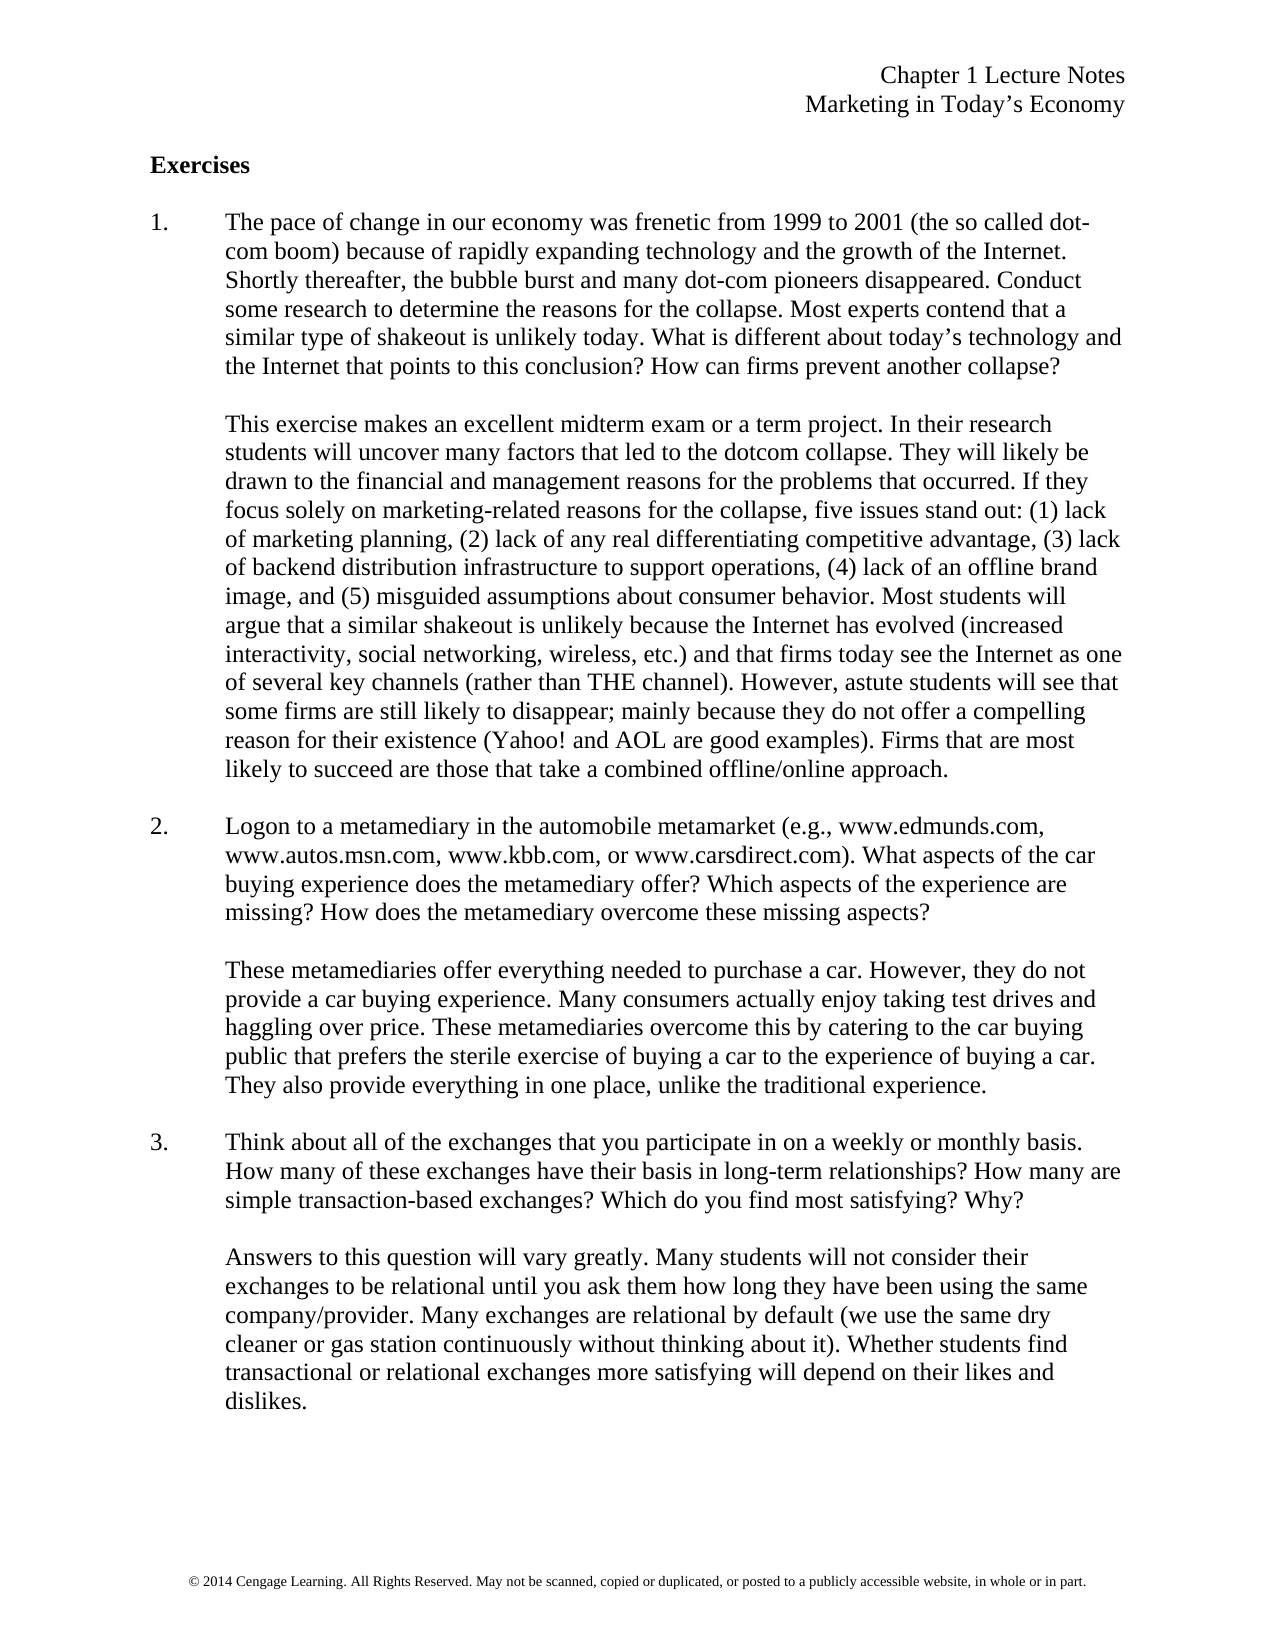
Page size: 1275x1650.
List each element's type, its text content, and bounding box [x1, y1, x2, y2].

text Answers to this question will vary greatly. Many students will not consider their exchanges to be relational until you ask them how long they have been using the same company/provider. Many exchanges are relational by default (we use the same dry cleaner or gas station continuously without thinking about it). Whether students find transactional or relational exchanges more satisfying will depend on their likes and dislikes. [225, 1242, 1125, 1415]
text 2. Logon to a metamediary in the automobile metamarket (e.g., www.edmunds.com, www.autos.msn.com, www.kbb.com, or www.carsdirect.com). What aspects of the car buying experience does the metamediary offer? Which aspects of the experience are missing? How does the metamediary overcome these missing aspects? [150, 811, 1125, 926]
text Exercises [150, 150, 1125, 179]
text These metamediaries offer everything needed to purchase a car. However, they do not provide a car buying experience. Many consumers actually enjoy taking test drives and haggling over price. These metamediaries overcome this by catering to the car buying public that prefers the sterile exercise of buying a car to the experience of buying a car. They also provide everything in one place, unlike the traditional experience. [225, 955, 1125, 1099]
text 3. Think about all of the exchanges that you participate in on a weekly or monthly basis. How many of these exchanges have their basis in long-term relationships? How many are simple transaction-based exchanges? Which do you find most satisfying? Why? [150, 1127, 1125, 1214]
text This exercise makes an excellent midterm exam or a term project. In their research students will uncover many factors that led to the dotcom collapse. They will likely be drawn to the financial and management reasons for the problems that occurred. If they focus solely on marketing-related reasons for the collapse, five issues stand out: (1) lack of marketing planning, (2) lack of any real differentiating competitive advantage, (3) lack of backend distribution infrastructure to support operations, (4) lack of an offline brand image, and (5) misguided assumptions about consumer behavior. Most students will argue that a similar shakeout is unlikely because the Internet has evolved (increased interactivity, social networking, wireless, etc.) and that firms today see the Internet as one of several key channels (rather than THE channel). However, astute students will see that some firms are still likely to disappear; mainly because they do not offer a compelling reason for their existence (Yahoo! and AOL are good examples). Firms that are most likely to succeed are those that take a combined offline/online approach. [225, 409, 1125, 782]
text 1. The pace of change in our economy was frenetic from 1999 to 2001 (the so called dot-com boom) because of rapidly expanding technology and the growth of the Internet. Shortly thereafter, the bubble burst and many dot-com pioneers disappeared. Conduct some research to determine the reasons for the collapse. Most experts contend that a similar type of shakeout is unlikely today. What is different about today’s technology and the Internet that points to this conclusion? How can firms prevent another collapse? [150, 207, 1125, 380]
